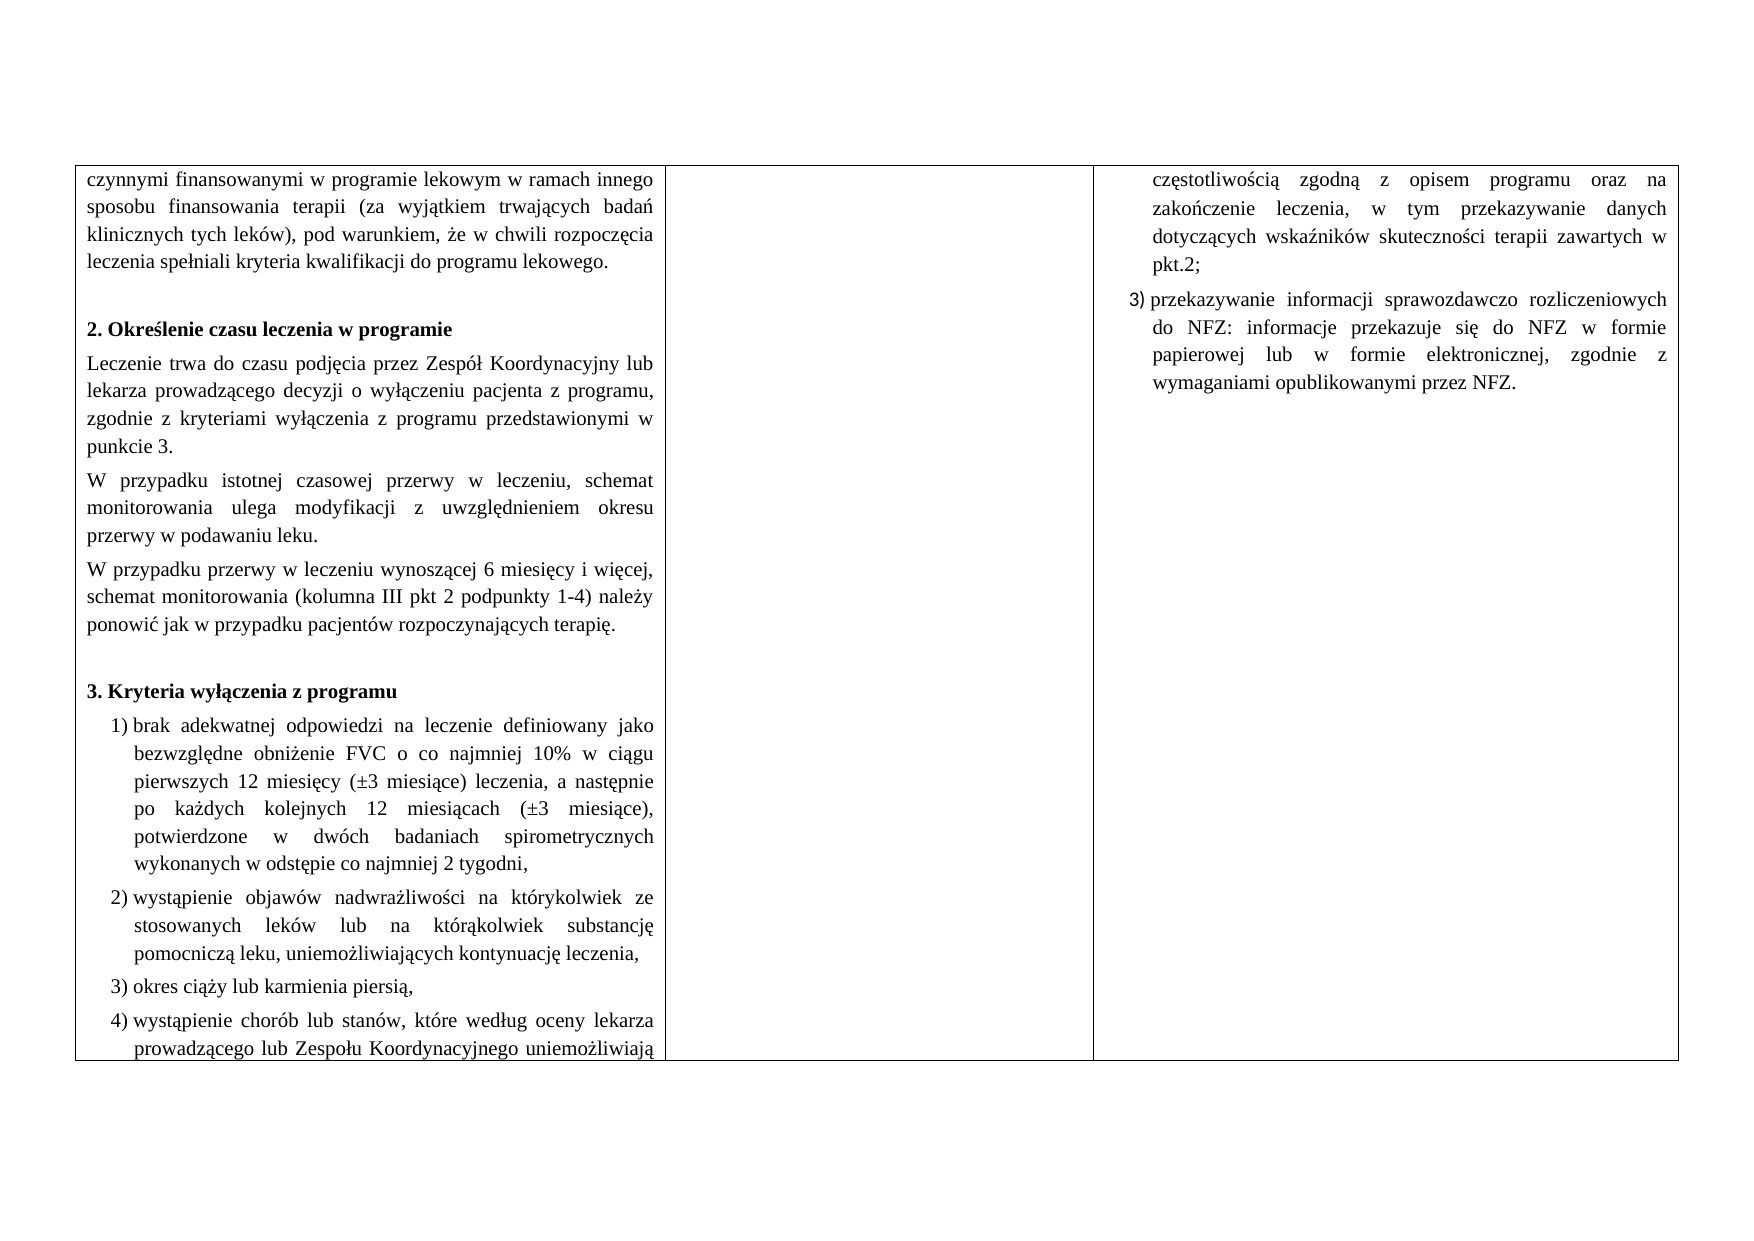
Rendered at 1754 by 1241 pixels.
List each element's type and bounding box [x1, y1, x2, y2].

table_cell [76, 166, 665, 1060]
table_cell [666, 166, 1093, 1060]
table_cell [1094, 166, 1678, 1060]
